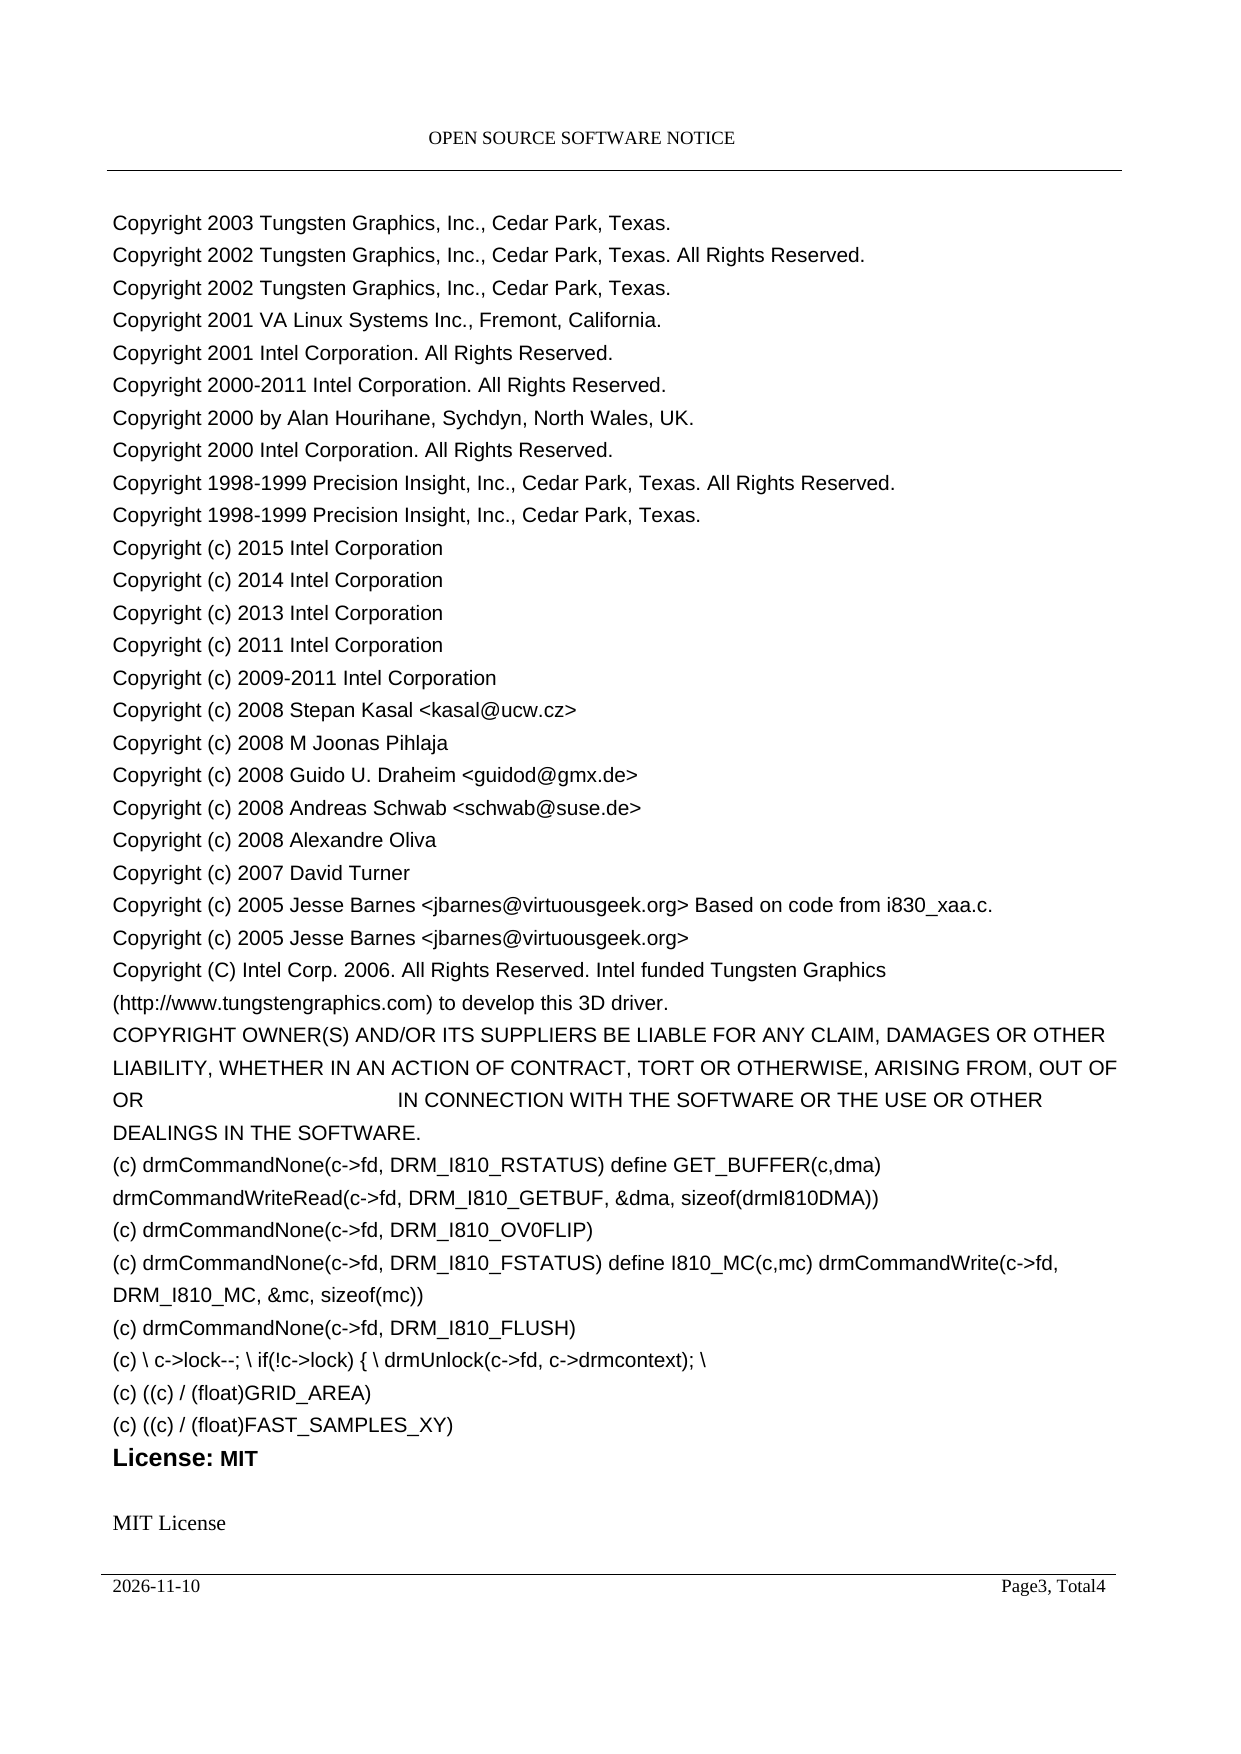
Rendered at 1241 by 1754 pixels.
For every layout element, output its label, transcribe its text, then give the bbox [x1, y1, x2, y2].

text Copyright 2002 Tungsten Graphics, Inc., Cedar Park, Texas. All Rights Reserved. [112, 239, 1128, 271]
text Copyright (c) 2008 Alexandre Oliva [112, 824, 1128, 856]
text (c) ((c) / (float)FAST_SAMPLES_XY) [112, 1409, 1128, 1441]
text Copyright 2002 Tungsten Graphics, Inc., Cedar Park, Texas. [112, 271, 1128, 304]
text Copyright 1998-1999 Precision Insight, Inc., Cedar Park, Texas. All Rights Reserved. [112, 466, 1128, 499]
text (c) drmCommandNone(c->fd, DRM_I810_FLUSH) [112, 1311, 1128, 1344]
text Copyright (c) 2007 David Turner [112, 856, 1128, 889]
text Copyright (C) Intel Corp. 2006. All Rights Reserved. Intel funded Tungsten Graphics (http://www.tungstengraphics.com) to develop this 3D driver. [112, 954, 1128, 1019]
text Copyright (c) 2008 Guido U. Draheim <guidod@gmx.de> [112, 759, 1128, 791]
text Copyright 2003 Tungsten Graphics, Inc., Cedar Park, Texas. [112, 206, 1128, 239]
text (c) drmCommandNone(c->fd, DRM_I810_RSTATUS) define GET_BUFFER(c,dma) drmCommandWriteRead(c->fd, DRM_I810_GETBUF, &dma, sizeof(drmI810DMA)) [112, 1149, 1128, 1214]
text Copyright (c) 2015 Intel Corporation [112, 531, 1128, 564]
text Copyright (c) 2011 Intel Corporation [112, 629, 1128, 661]
text Copyright (c) 2009-2011 Intel Corporation [112, 661, 1128, 694]
text (c) drmCommandNone(c->fd, DRM_I810_FSTATUS) define I810_MC(c,mc) drmCommandWrite(c->fd, DRM_I810_MC, &mc, sizeof(mc)) [112, 1246, 1128, 1311]
text (c) ((c) / (float)GRID_AREA) [112, 1376, 1128, 1409]
text Copyright (c) 2005 Jesse Barnes <jbarnes@virtuousgeek.org> [112, 921, 1128, 954]
text Copyright (c) 2008 M Joonas Pihlaja [112, 726, 1128, 759]
text Copyright (c) 2014 Intel Corporation [112, 564, 1128, 596]
text (c) drmCommandNone(c->fd, DRM_I810_OV0FLIP) [112, 1214, 1128, 1246]
text Copyright (c) 2005 Jesse Barnes <jbarnes@virtuousgeek.org> Based on code from i830_xaa.c. [112, 889, 1128, 921]
text Copyright (c) 2008 Stepan Kasal <kasal@ucw.cz> [112, 694, 1128, 726]
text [112, 1441, 1128, 1539]
text Copyright 2001 VA Linux Systems Inc., Fremont, California. [112, 304, 1128, 336]
text Copyright (c) 2008 Andreas Schwab <schwab@suse.de> [112, 791, 1128, 824]
text Copyright (c) 2013 Intel Corporation [112, 596, 1128, 629]
text Copyright 1998-1999 Precision Insight, Inc., Cedar Park, Texas. [112, 499, 1128, 531]
text Copyright 2000-2011 Intel Corporation. All Rights Reserved. [112, 369, 1128, 401]
text Copyright 2001 Intel Corporation. All Rights Reserved. [112, 336, 1128, 369]
text Copyright 2000 by Alan Hourihane, Sychdyn, North Wales, UK. [112, 401, 1128, 434]
text (c) \ c->lock--; \ if(!c->lock) { \ drmUnlock(c->fd, c->drmcontext); \ [112, 1344, 1128, 1376]
text Copyright 2000 Intel Corporation. All Rights Reserved. [112, 434, 1128, 466]
text COPYRIGHT OWNER(S) AND/OR ITS SUPPLIERS BE LIABLE FOR ANY CLAIM, DAMAGES OR OTHER LIABILITY, WHETHER IN AN ACTION OF CONTRACT, TORT OR OTHERWISE, ARISING FROM, OUT OF OR IN CONNECTION WITH THE SOFTWARE OR THE USE OR OTHER DEALINGS IN THE SOFTWARE. [112, 1019, 1128, 1149]
